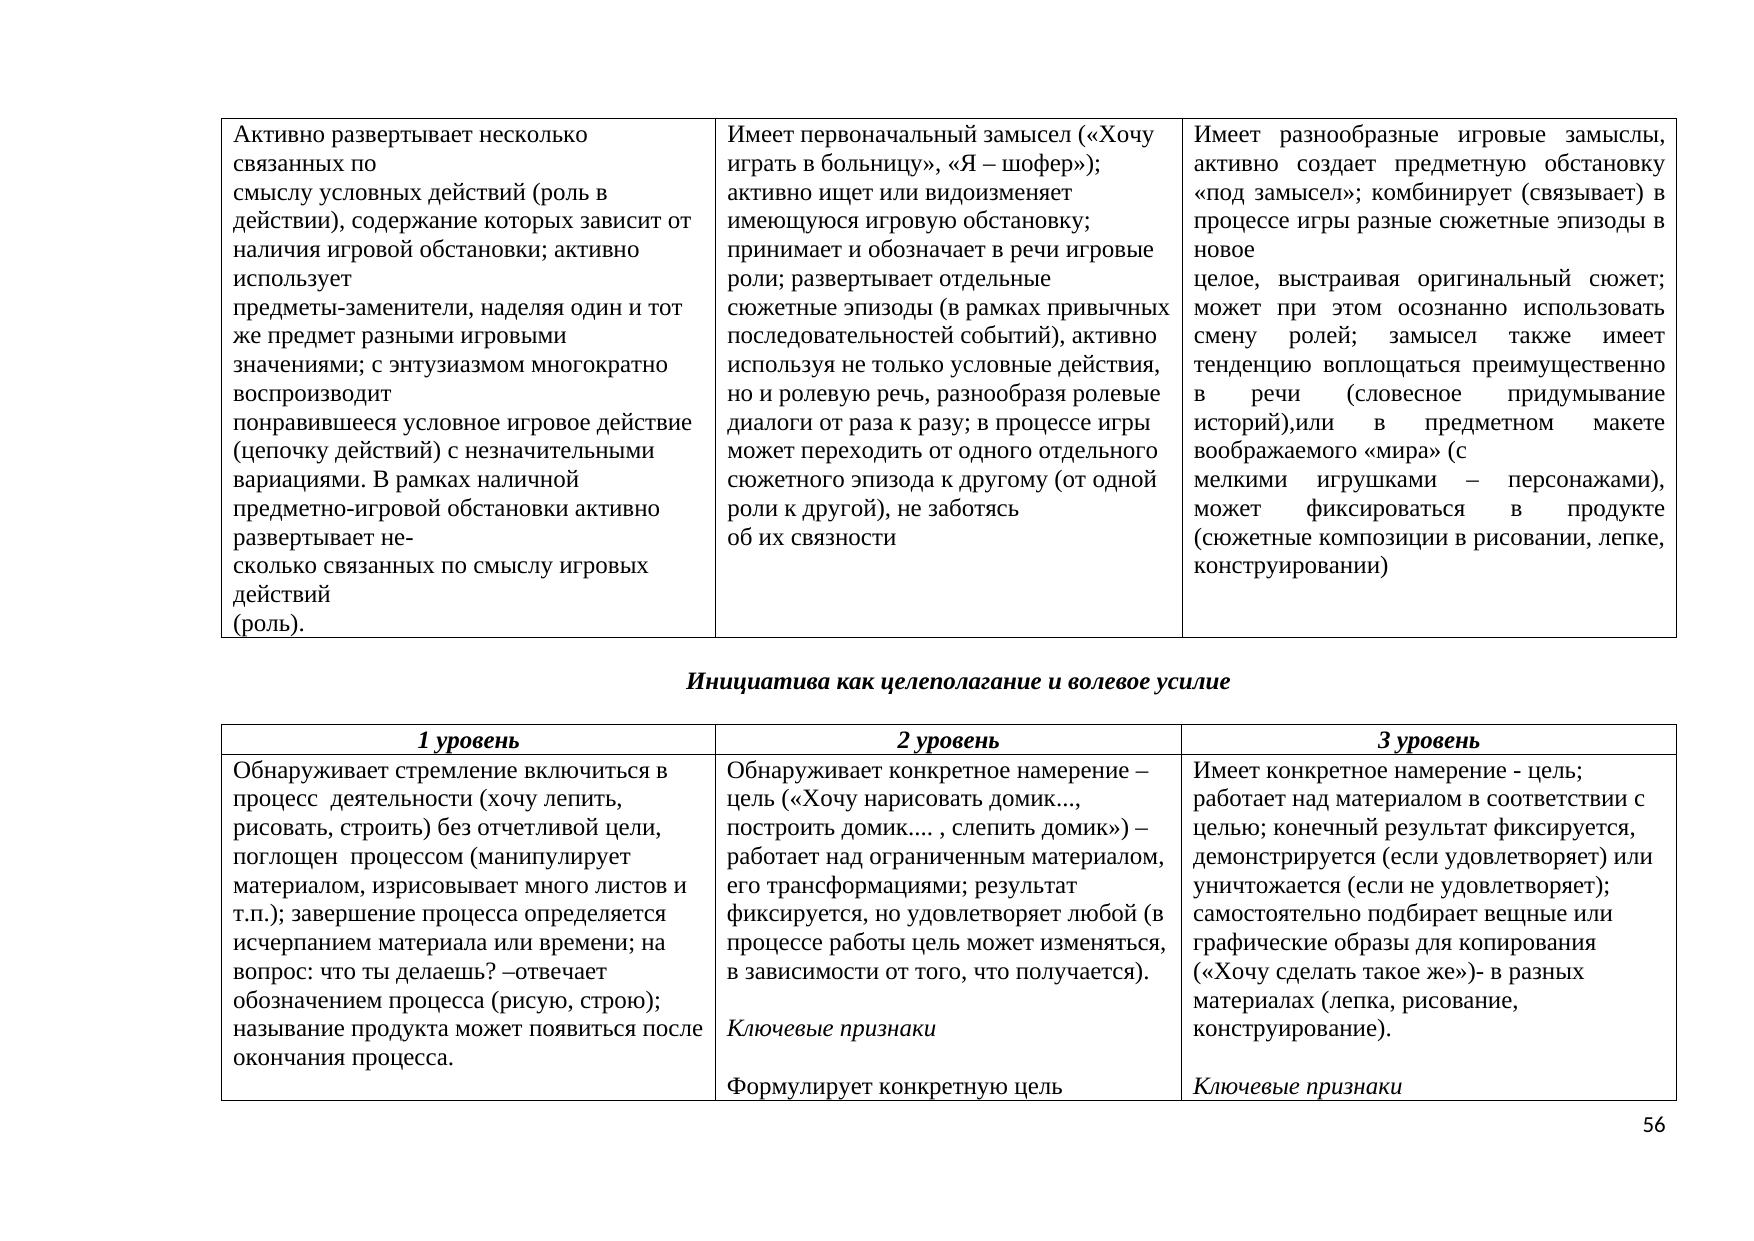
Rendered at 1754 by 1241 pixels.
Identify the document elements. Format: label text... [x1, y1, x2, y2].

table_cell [222, 755, 715, 1100]
table_cell Активно развертывает несколько связанных по смыслу условных действий (роль в действии), содержание которых зависит от наличия игровой обстановки; активно использует предметы-заменители, наделяя один и тот же предмет разными игровыми значениями; с энтузиазмом многократно воспроизводит понравившееся условное игровое действие (цепочку действий) с незначительными вариациями. В рамках наличной предметно-игровой обстановки активно развертывает не- сколько связанных по смыслу игровых действий (роль). [222, 119, 715, 637]
table_cell Имеет первоначальный замысел («Хочу играть в больницу», «Я – шофер»); активно ищет или видоизменяет имеющуюся игровую обстановку; принимает и обозначает в речи игровые роли; развертывает отдельные сюжетные эпизоды (в рамках привычных последовательностей событий), активно используя не только условные действия, но и ролевую речь, разнообразя ролевые диалоги от раза к разу; в процессе игры может переходить от одного отдельного сюжетного эпизода к другому (от одной роли к другой), не заботясь об их связности [716, 119, 1182, 637]
table_header 2 уровень [716, 725, 1181, 754]
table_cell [1182, 755, 1676, 1100]
table_header 1 уровень [222, 725, 715, 754]
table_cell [716, 755, 1181, 1100]
text Инициатива как целеполагание и волевое усилие [177, 666, 1665, 695]
table_cell Имеет разнообразные игровые замыслы, активно создает предметную обстановку «под замысел»; комбинирует (связывает) в процессе игры разные сюжетные эпизоды в новое целое, выстраивая оригинальный сюжет; может при этом осознанно использовать смену ролей; замысел также имеет тенденцию воплощаться преимущественно в речи (словесное придумывание историй),или в предметном макете воображаемого «мира» (с мелкими игрушками – персонажами), может фиксироваться в продукте (сюжетные композиции в рисовании, лепке, конструировании) [1183, 119, 1676, 637]
table_header 3 уровень [1182, 725, 1676, 754]
